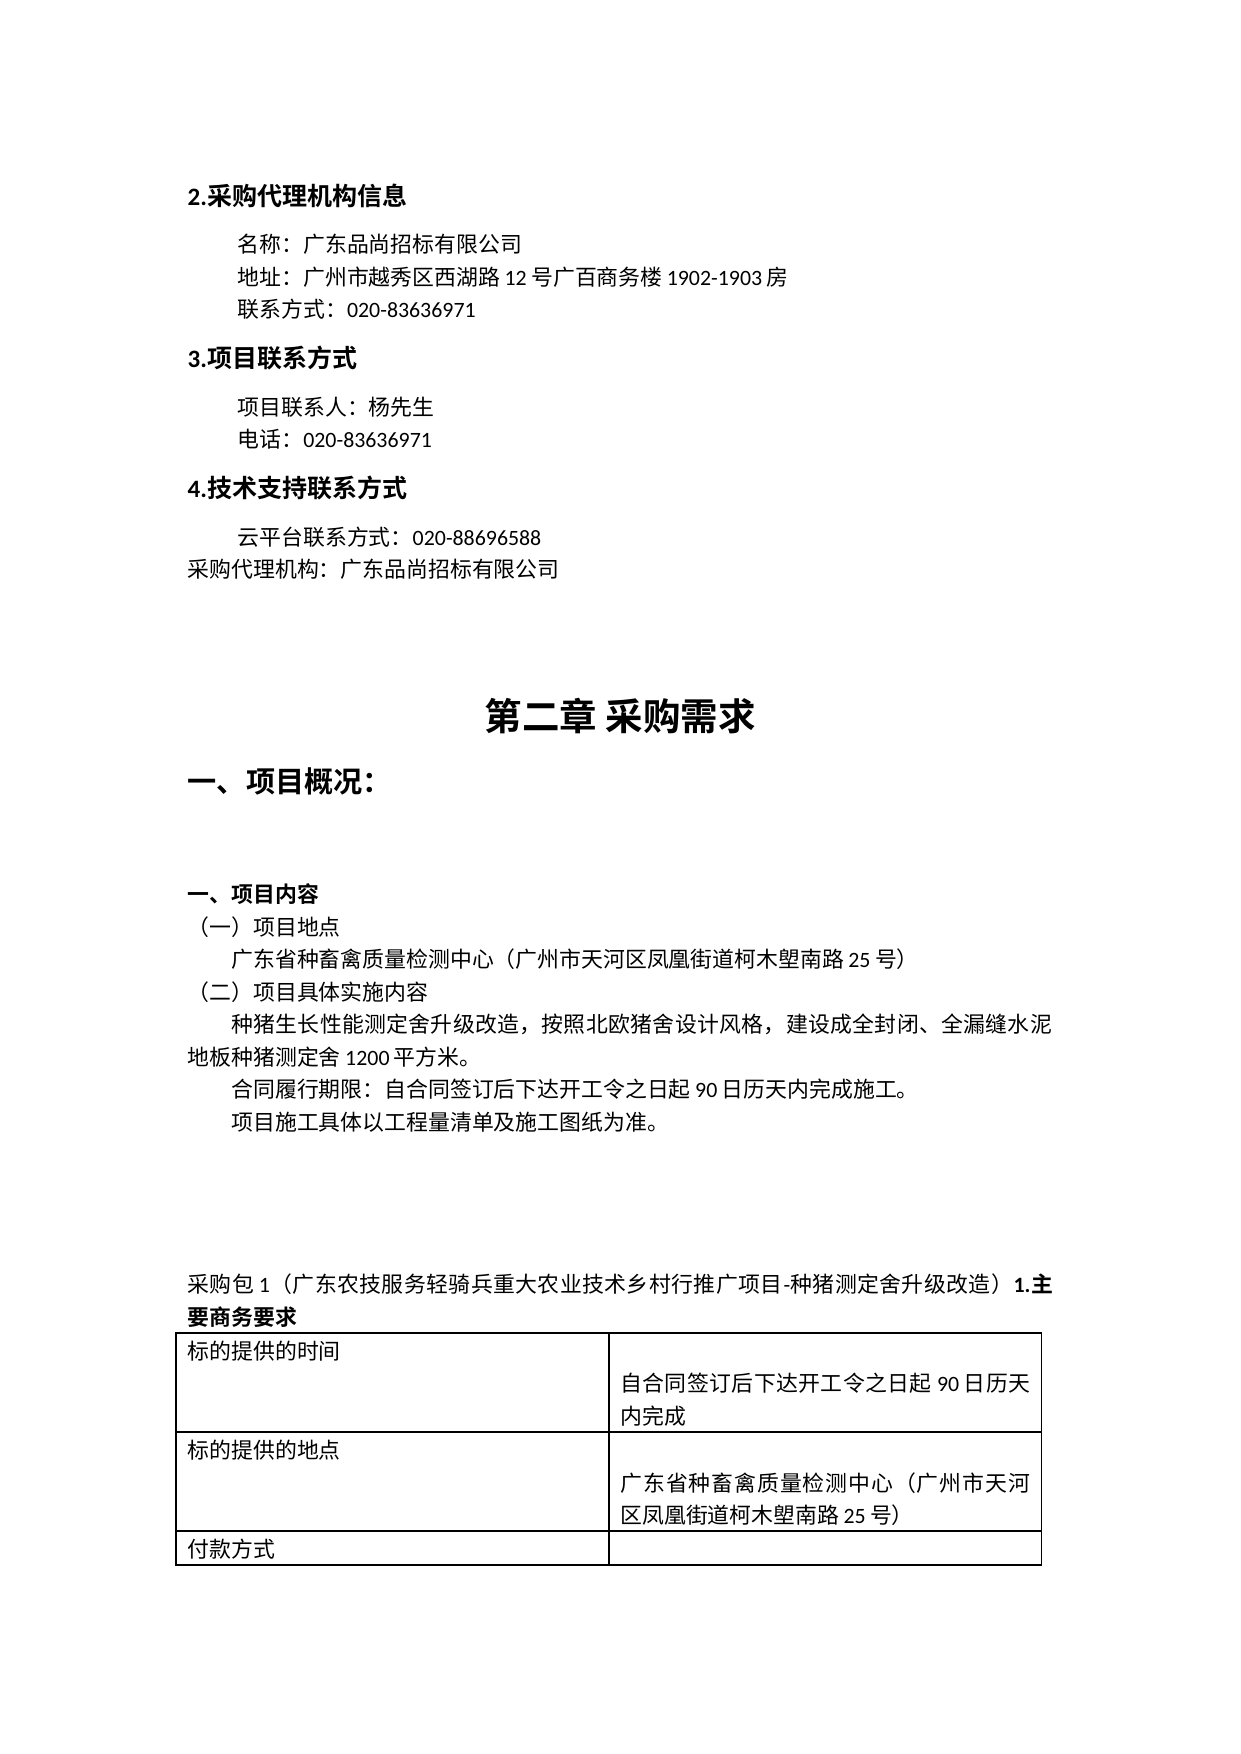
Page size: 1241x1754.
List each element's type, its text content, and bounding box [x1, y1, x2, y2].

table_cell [610, 1532, 1041, 1564]
text 项目联系人：杨先生 [187, 389, 1053, 422]
text （一）项目地点 [187, 909, 1053, 942]
text 地址：广州市越秀区西湖路12号广百商务楼1902-1903房 [187, 259, 1053, 292]
text 采购代理机构：广东品尚招标有限公司 [187, 552, 1053, 584]
table_cell 广东省种畜禽质量检测中心（广州市天河区凤凰街道柯木塱南路25号） [610, 1433, 1041, 1530]
table_cell 付款方式 [177, 1532, 608, 1564]
text 项目施工具体以工程量清单及施工图纸为准。 [187, 1104, 1053, 1137]
text 云平台联系方式：020-88696588 [187, 519, 1053, 552]
text 4.技术支持联系方式 [187, 454, 1053, 519]
table_header 自合同签订后下达开工令之日起90日历天内完成 [610, 1334, 1041, 1431]
text 合同履行期限：自合同签订后下达开工令之日起90日历天内完成施工。 [187, 1072, 1053, 1104]
table_header 标的提供的时间 [177, 1334, 608, 1431]
text 广东省种畜禽质量检测中心（广州市天河区凤凰街道柯木塱南路25号） [187, 942, 1053, 974]
text 采购包1（广东农技服务轻骑兵重大农业技术乡村行推广项目-种猪测定舍升级改造）1.主要商务要求 [187, 1267, 1053, 1332]
text 种猪生长性能测定舍升级改造，按照北欧猪舍设计风格，建设成全封闭、全漏缝水泥地板种猪测定舍1200平方米。 [187, 1007, 1053, 1072]
text 联系方式：020-83636971 [187, 292, 1053, 324]
text 名称：广东品尚招标有限公司 [187, 227, 1053, 259]
text 电话：020-83636971 [187, 422, 1053, 454]
text 一、项目内容 [187, 877, 1053, 909]
text 2.采购代理机构信息 [187, 162, 1053, 227]
text 一、项目概况： [187, 747, 1053, 812]
table_cell 标的提供的地点 [177, 1433, 608, 1530]
text 3.项目联系方式 [187, 324, 1053, 389]
text 第二章 采购需求 [187, 682, 1053, 747]
text （二）项目具体实施内容 [187, 974, 1053, 1007]
